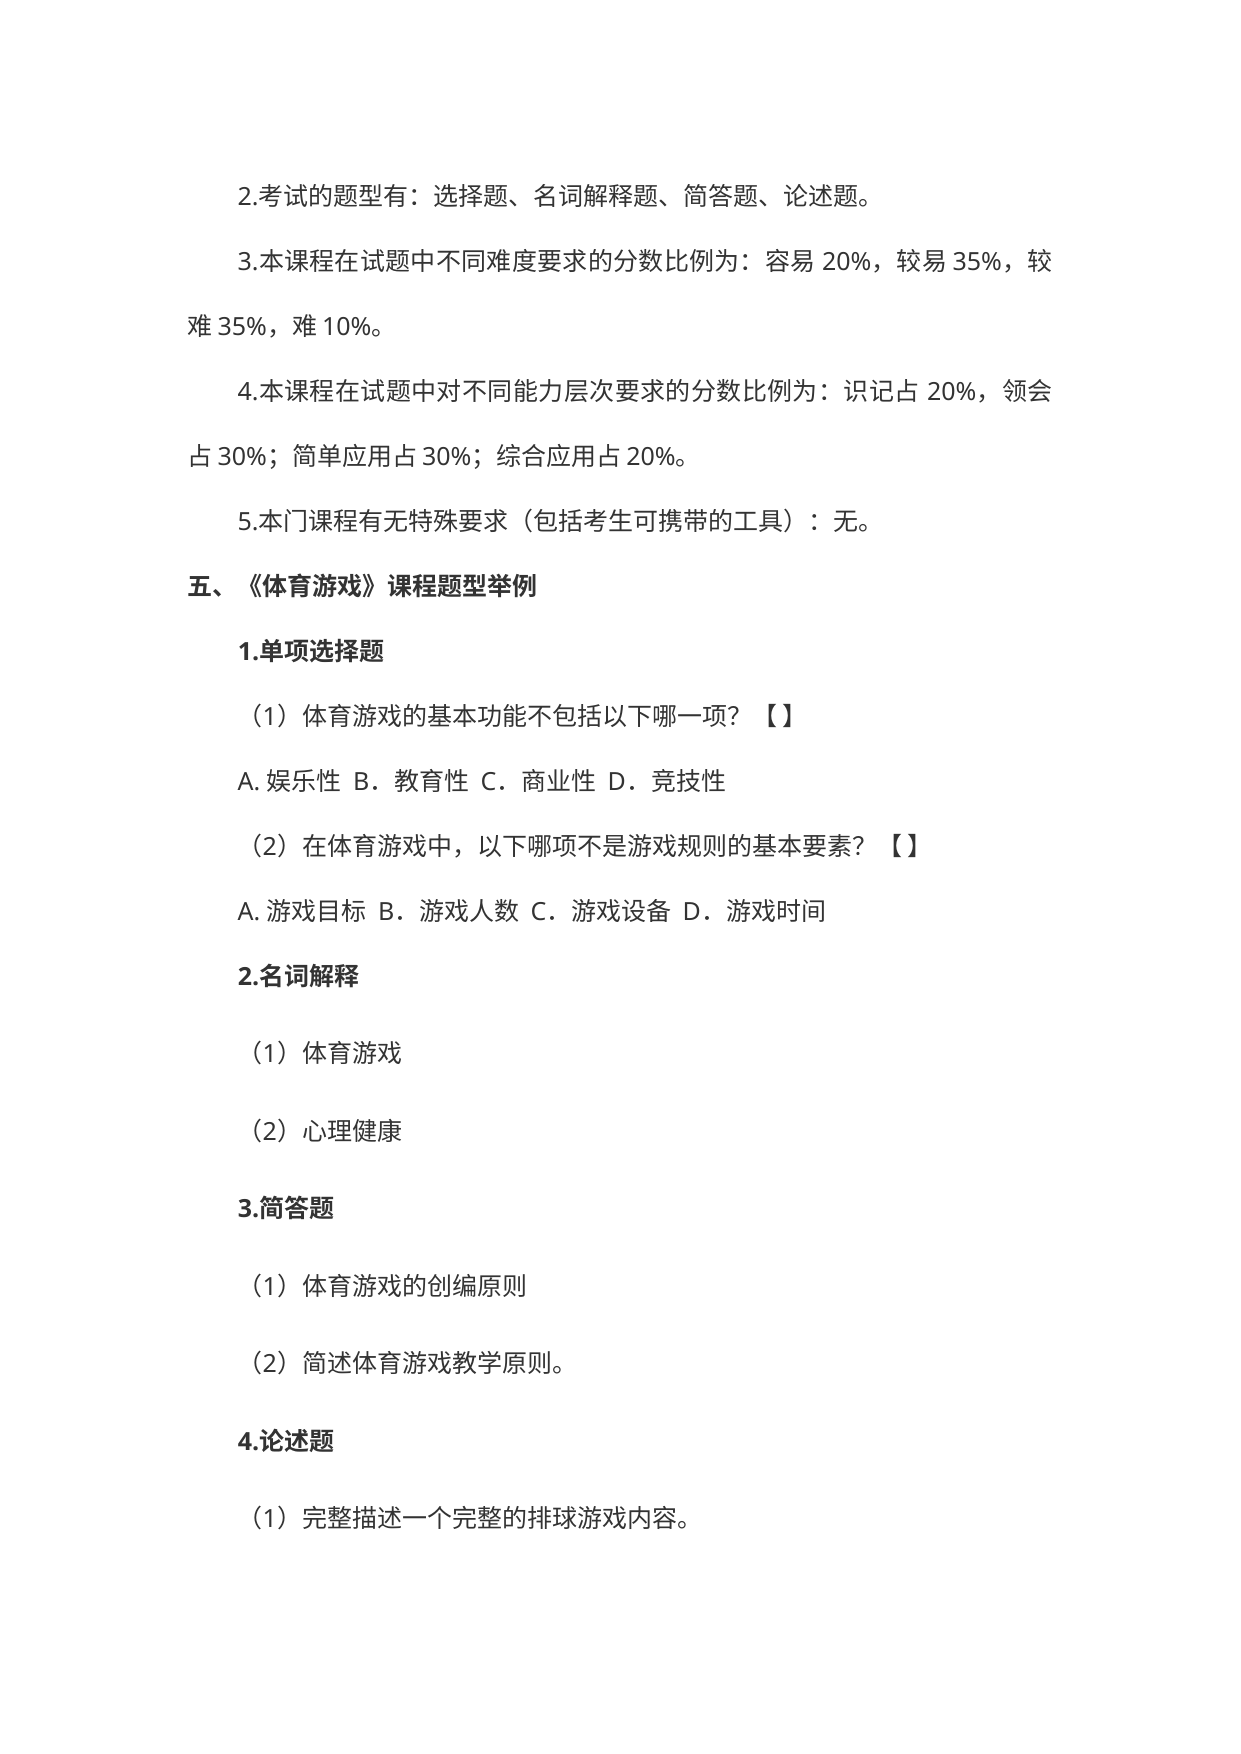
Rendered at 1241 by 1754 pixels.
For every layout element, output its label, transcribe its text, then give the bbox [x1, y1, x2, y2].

text 3.本课程在试题中不同难度要求的分数比例为：容易20%，较易35%，较难35%，难10%。 [187, 227, 1053, 357]
text （2）在体育游戏中，以下哪项不是游戏规则的基本要素？【 】 [187, 812, 1053, 877]
text （1）体育游戏 [187, 1019, 1053, 1084]
text 3.简答题 [187, 1174, 1053, 1239]
text （1）体育游戏的基本功能不包括以下哪一项？【 】 [187, 682, 1053, 747]
text 4.论述题 [187, 1407, 1053, 1472]
text （1）完整描述一个完整的排球游戏内容。 [187, 1484, 1053, 1549]
text 4.本课程在试题中对不同能力层次要求的分数比例为：识记占20%，领会占30%；简单应用占30%；综合应用占20%。 [187, 357, 1053, 487]
text 五、《体育游戏》课程题型举例 [187, 552, 1053, 617]
text （1）体育游戏的创编原则 [187, 1252, 1053, 1317]
text （2）心理健康 [187, 1097, 1053, 1162]
text 2.考试的题型有：选择题、名词解释题、简答题、论述题。 [187, 162, 1053, 227]
text 5.本门课程有无特殊要求（包括考生可携带的工具）：无。 [187, 487, 1053, 552]
text A. 娱乐性 B．教育性 C．商业性 D．竞技性 [187, 747, 1053, 812]
text A. 游戏目标 B．游戏人数 C．游戏设备 D．游戏时间 [187, 877, 1053, 942]
text （2）简述体育游戏教学原则。 [187, 1329, 1053, 1394]
text 2.名词解释 [187, 942, 1053, 1007]
text 1.单项选择题 [187, 617, 1053, 682]
